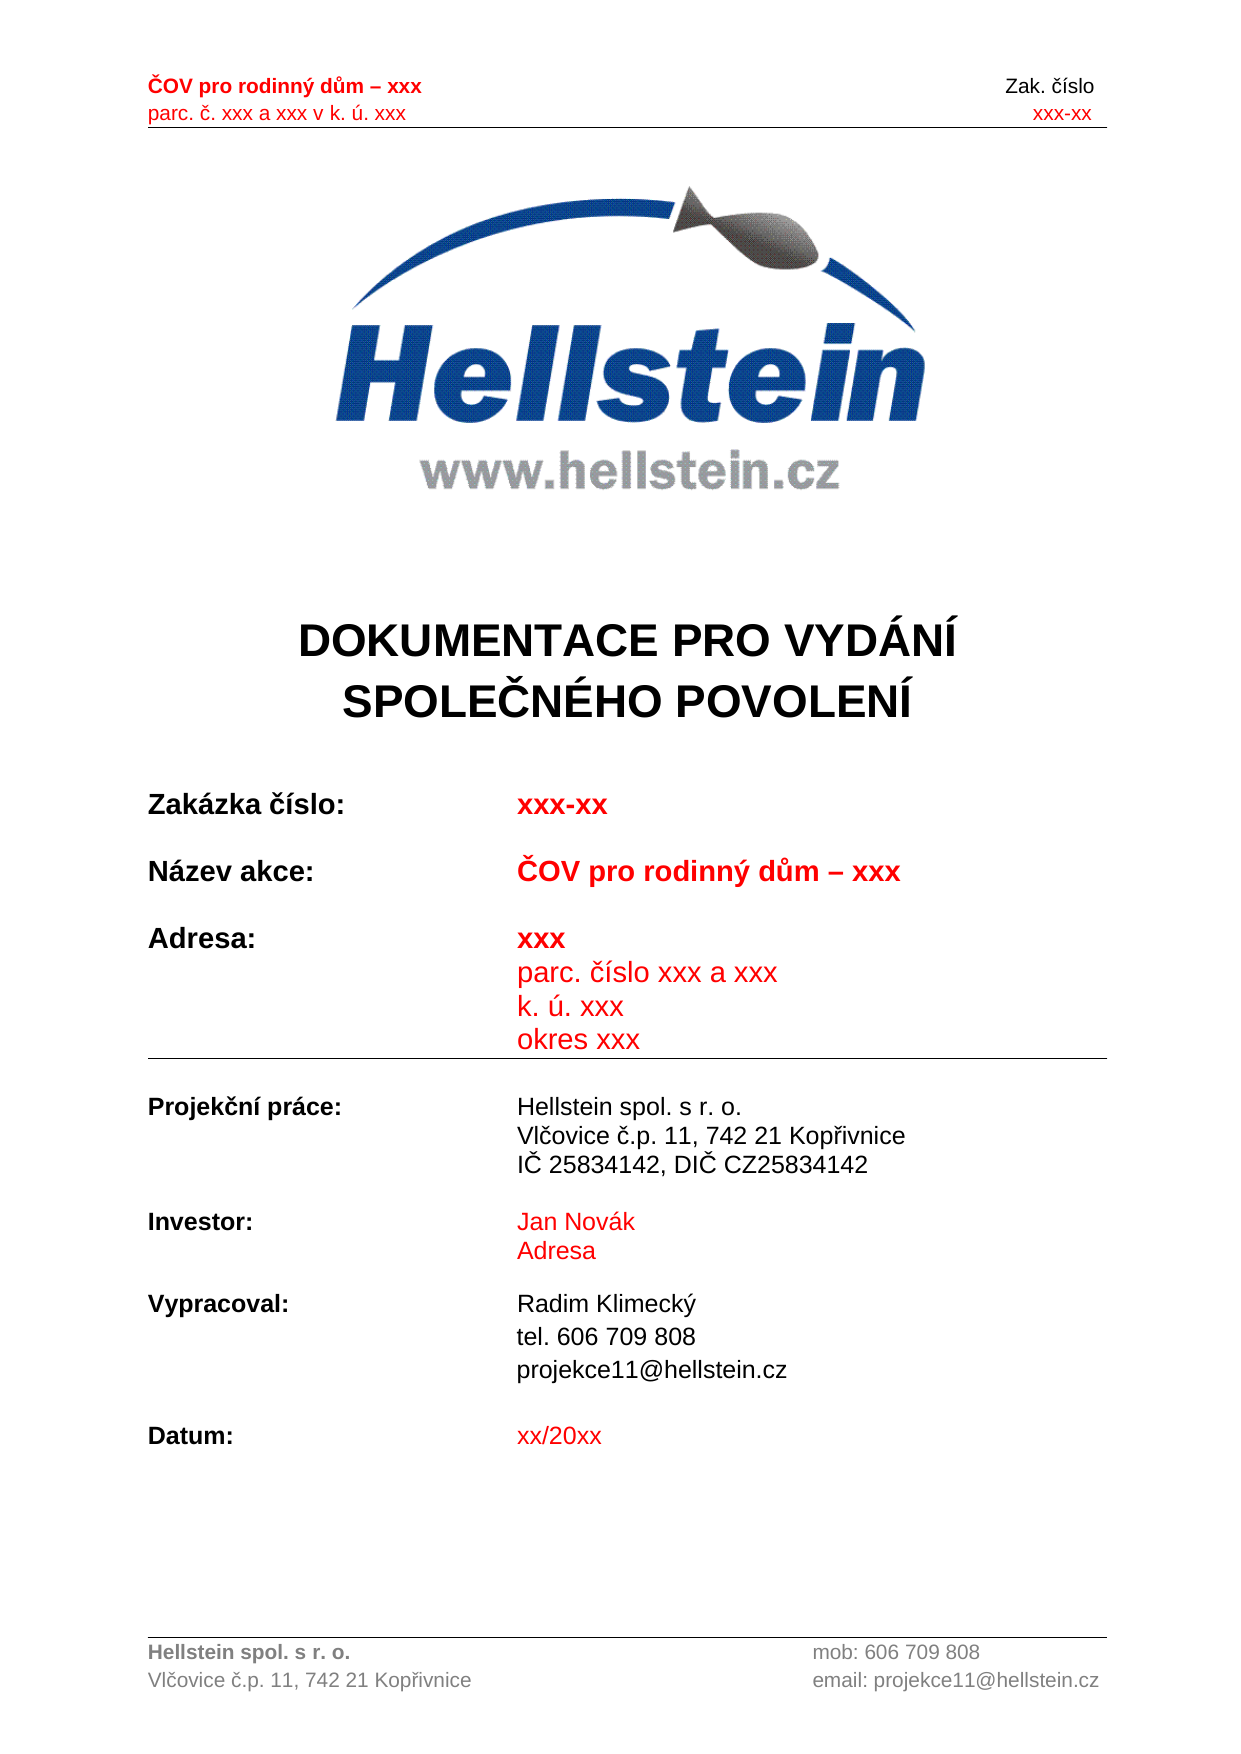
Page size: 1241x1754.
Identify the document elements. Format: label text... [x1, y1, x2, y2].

text tel. 606 709 808 [443, 1322, 1107, 1351]
text projekce11@hellstein.cz [443, 1355, 1107, 1384]
text okres xxx [148, 1022, 1107, 1058]
picture [268, 178, 991, 506]
text Zakázka číslo: xxx-xx [148, 787, 1107, 821]
text parc. číslo xxx a xxx k. ú. xxx [148, 955, 1107, 1022]
text IČ 25834142, DIČ CZ25834142 [148, 1150, 1107, 1178]
text Projekční práce: Hellstein spol. s r. o. [148, 1092, 1107, 1121]
text Vlčovice č.p. 11, 742 21 Kopřivnice [148, 1121, 1107, 1150]
text Vypracoval: Radim Klimecký [148, 1289, 1107, 1318]
text Adresa: xxx [148, 921, 1107, 955]
text Adresa [148, 1236, 1107, 1265]
text Datum: xx/20xx [148, 1421, 1107, 1450]
text Investor: Jan Novák [148, 1207, 1107, 1236]
text DOKUMENTACE PRO VYDÁNÍ SPOLEČNÉHO POVOLENÍ [148, 613, 1107, 727]
text Název akce: ČOV pro rodinný dům – xxx [148, 854, 1107, 888]
